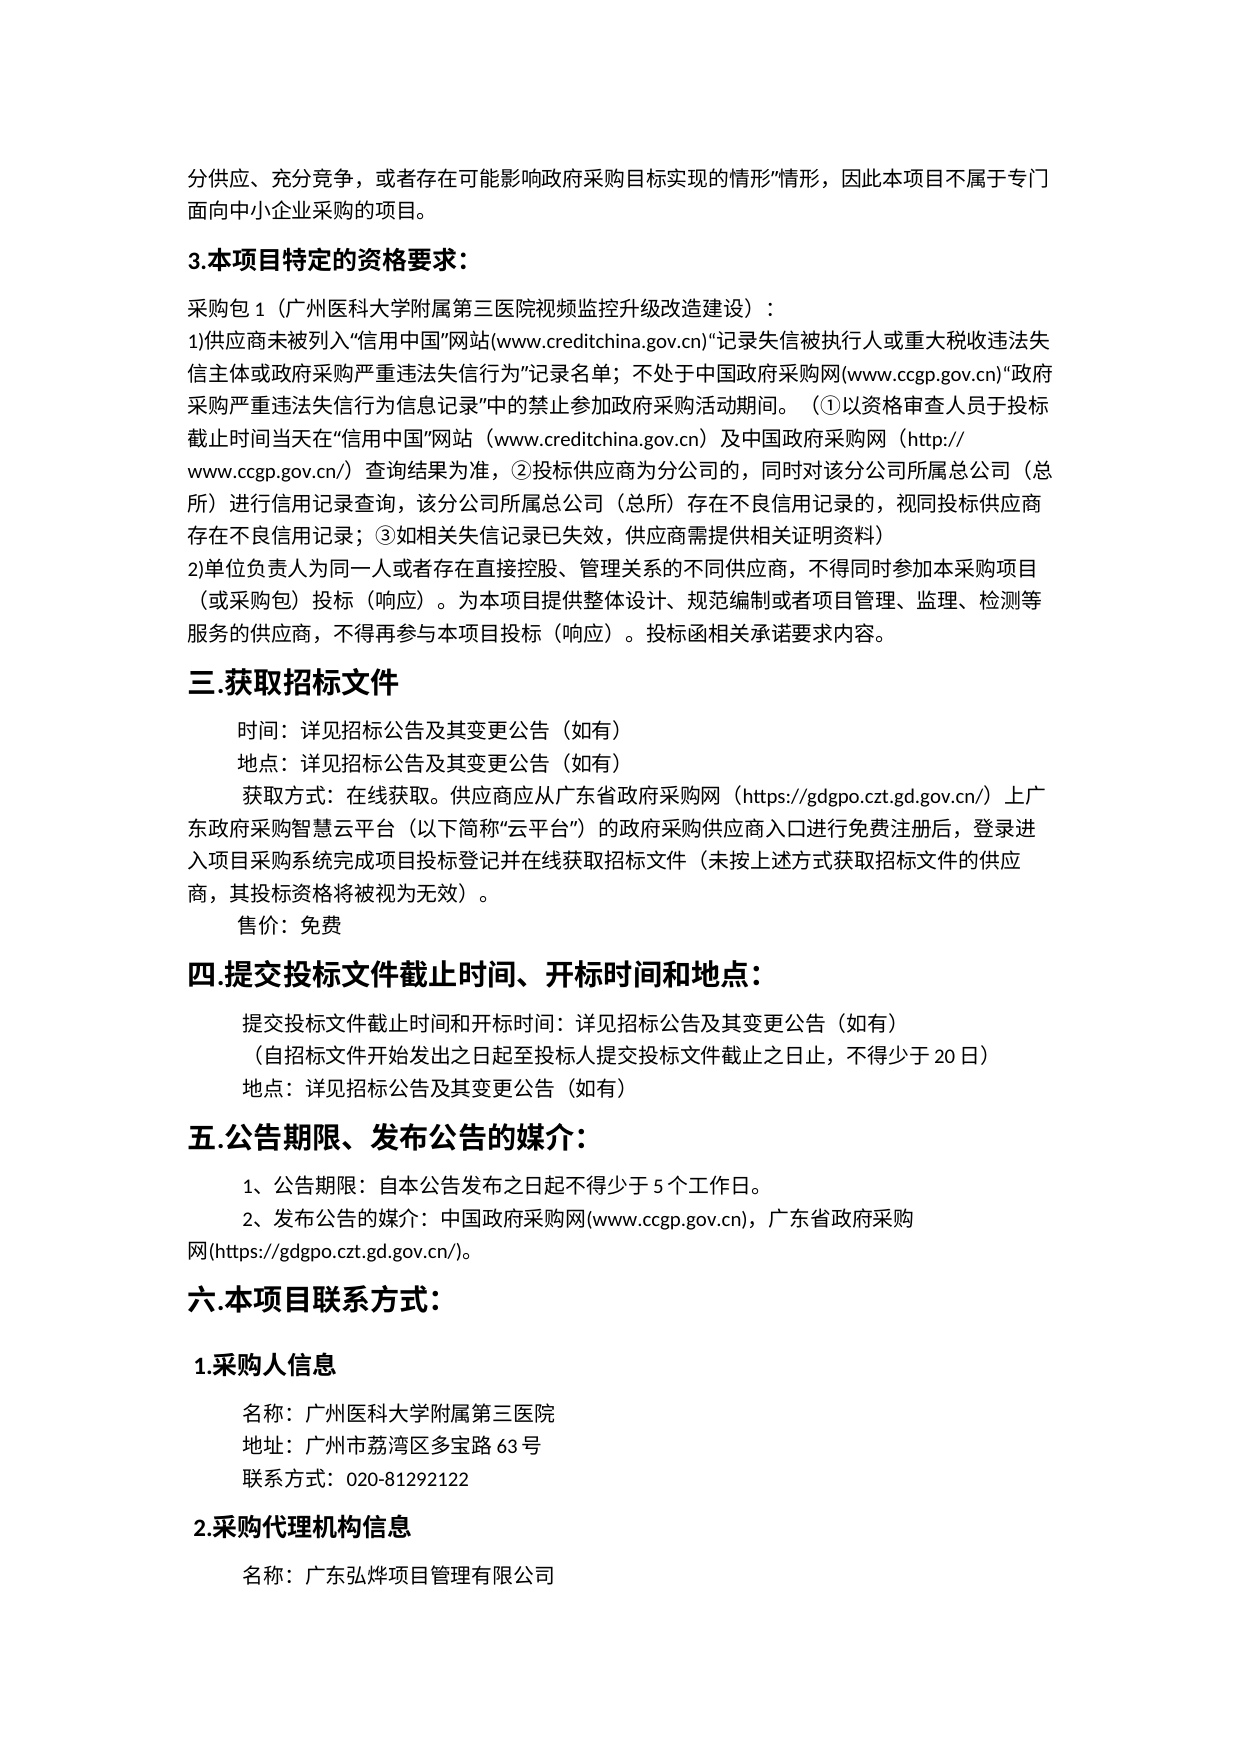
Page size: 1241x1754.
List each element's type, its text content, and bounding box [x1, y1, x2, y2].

text 2.采购代理机构信息 [187, 1494, 1053, 1559]
text 时间：详见招标公告及其变更公告（如有） [187, 714, 1053, 747]
text 2、发布公告的媒介：中国政府采购网(www.ccgp.gov.cn)，广东省政府采购网(https://gdgpo.czt.gd.gov.cn/)。 [187, 1202, 1053, 1267]
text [187, 162, 1053, 227]
text 1、公告期限：自本公告发布之日起不得少于5个工作日。 [187, 1169, 1053, 1202]
text 三.获取招标文件 [187, 649, 1053, 714]
text 名称：广州医科大学附属第三医院 [187, 1397, 1053, 1429]
text 地点：详见招标公告及其变更公告（如有） [187, 747, 1053, 779]
text 采购包1（广州医科大学附属第三医院视频监控升级改造建设）： [187, 292, 1053, 324]
text 五.公告期限、发布公告的媒介： [187, 1104, 1053, 1169]
text 名称：广东弘烨项目管理有限公司 [187, 1559, 1053, 1592]
text 1.采购人信息 [187, 1332, 1053, 1397]
text （自招标文件开始发出之日起至投标人提交投标文件截止之日止，不得少于20日） [187, 1039, 1053, 1072]
text 3.本项目特定的资格要求： [187, 227, 1053, 292]
text 六.本项目联系方式： [187, 1267, 1053, 1332]
text 提交投标文件截止时间和开标时间：详见招标公告及其变更公告（如有） [187, 1007, 1053, 1039]
text 1)供应商未被列入“信用中国”网站(www.creditchina.gov.cn)“记录失信被执行人或重大税收违法失信主体或政府采购严重违法失信行为”记录名单；不处于中国政府采购网(www.ccgp.gov.cn)“政府采购严重违法失信行为信息记录”中的禁止参加政府采购活动期间。（①以资格审查人员于投标截止时间当天在“信用中国”网站（www.creditchina.gov.cn）及中国政府采购网（http://www.ccgp.gov.cn/）查询结果为准，②投标供应商为分公司的，同时对该分公司所属总公司（总所）进行信用记录查询，该分公司所属总公司（总所）存在不良信用记录的，视同投标供应商存在不良信用记录；③如相关失信记录已失效，供应商需提供相关证明资料） [187, 324, 1053, 552]
text 地址：广州市荔湾区多宝路63号 [187, 1429, 1053, 1462]
text 2)单位负责人为同一人或者存在直接控股、管理关系的不同供应商，不得同时参加本采购项目（或采购包）投标（响应）。为本项目提供整体设计、规范编制或者项目管理、监理、检测等服务的供应商，不得再参与本项目投标（响应）。投标函相关承诺要求内容。 [187, 552, 1053, 649]
text 四.提交投标文件截止时间、开标时间和地点： [187, 942, 1053, 1007]
text 售价：免费 [187, 909, 1053, 942]
text 获取方式：在线获取。供应商应从广东省政府采购网（https://gdgpo.czt.gd.gov.cn/）上广东政府采购智慧云平台（以下简称“云平台”）的政府采购供应商入口进行免费注册后，登录进入项目采购系统完成项目投标登记并在线获取招标文件（未按上述方式获取招标文件的供应商，其投标资格将被视为无效）。 [187, 779, 1053, 909]
text 联系方式：020-81292122 [187, 1462, 1053, 1494]
text 地点：详见招标公告及其变更公告（如有） [187, 1072, 1053, 1104]
